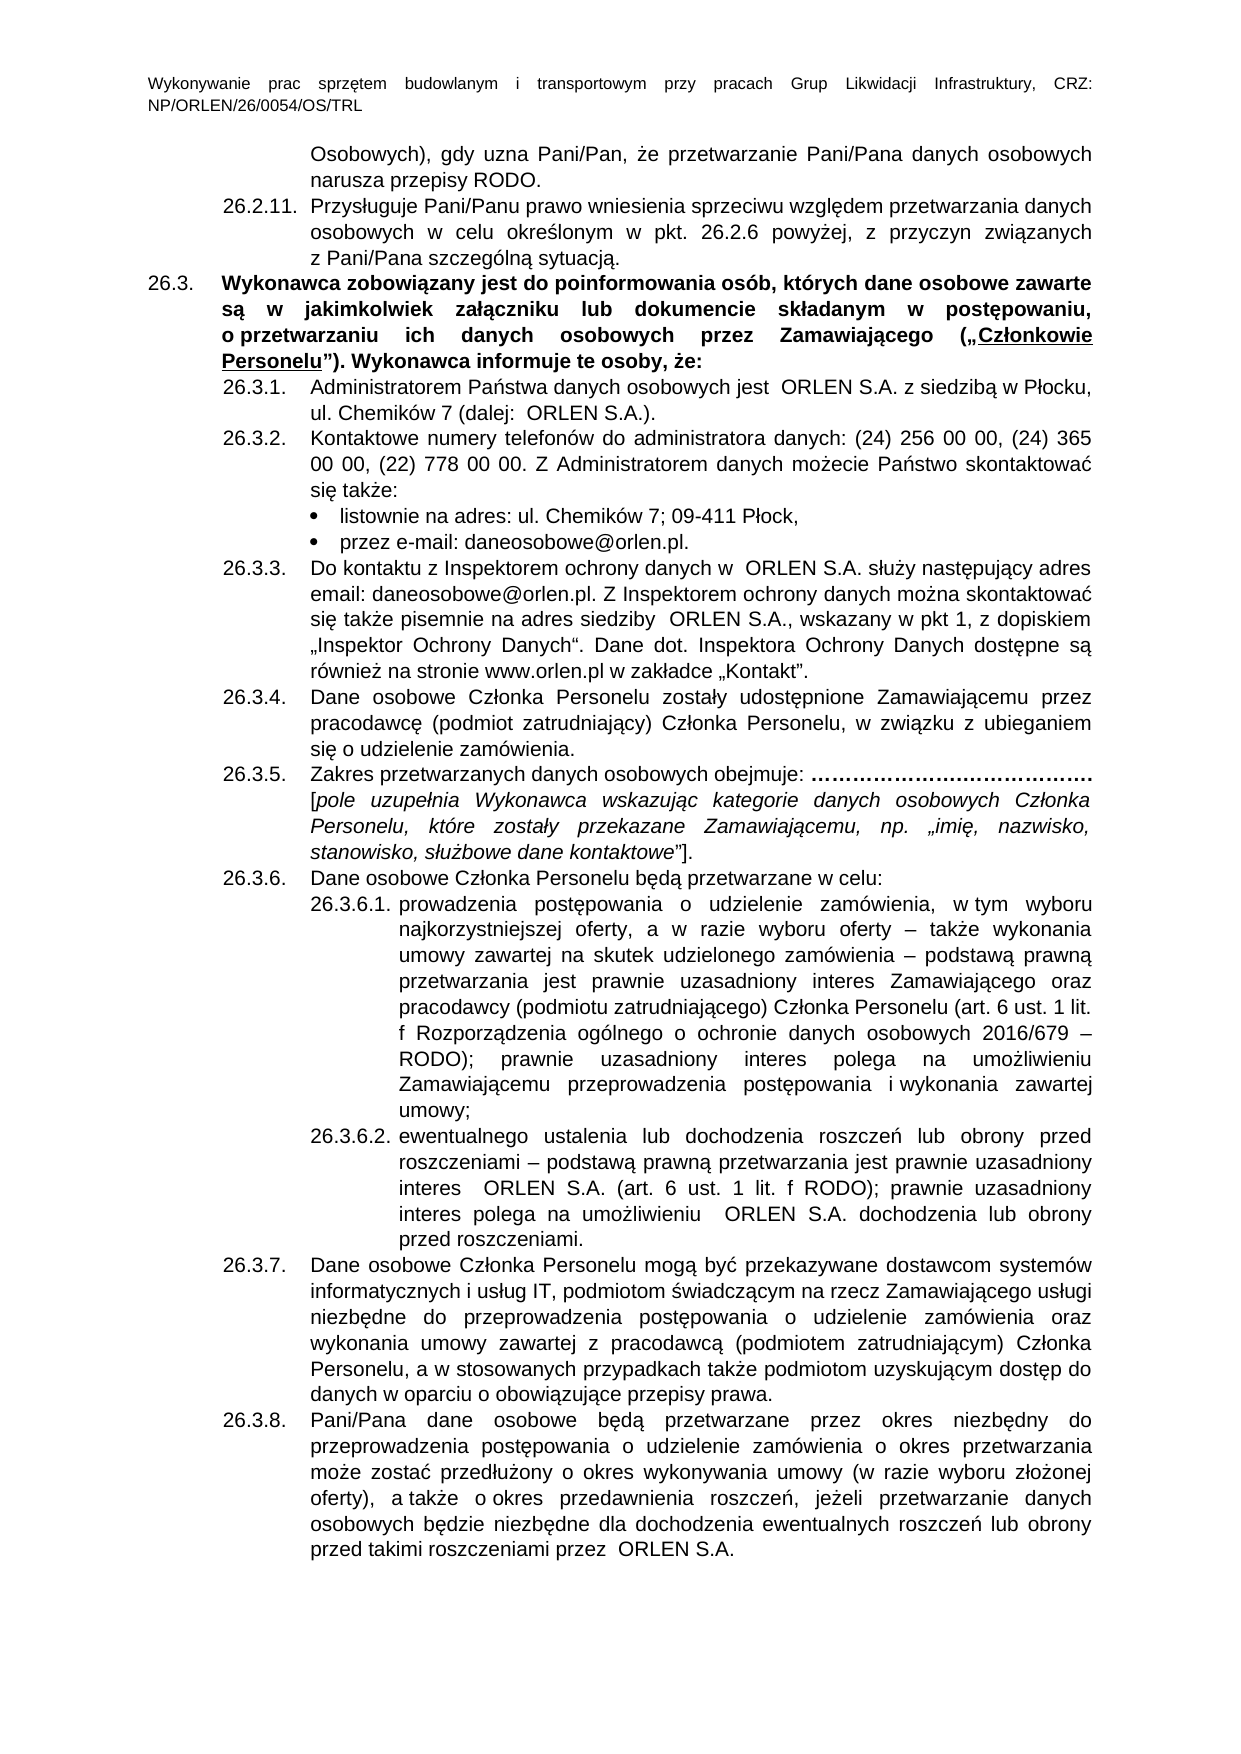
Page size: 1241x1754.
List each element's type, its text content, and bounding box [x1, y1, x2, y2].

list Wykonawca zobowiązany jest do poinformowania osób, których dane osobowe zawarte są w jakimkolwiek załączniku lub dokumencie składanym w postępowaniu, o przetwarzaniu ich danych osobowych przez Zamawiającego („Członkowie Personelu”). Wykonawca informuje te osoby, że: [148, 271, 1093, 373]
list Zakres przetwarzanych danych osobowych obejmuje: ………………….………………. [223, 762, 1093, 786]
text [pole uzupełnia Wykonawca wskazując kategorie danych osobowych Członka Personelu, które zostały przekazane Zamawiającemu, np. „imię, nazwisko, stanowisko, służbowe dane kontaktowe”]. [310, 788, 1093, 864]
list Dane osobowe Członka Personelu mogą być przekazywane dostawcom systemów informatycznych i usług IT, podmiotom świadczącym na rzecz Zamawiającego usługi niezbędne do przeprowadzenia postępowania o udzielenie zamówienia oraz wykonania umowy zawartej z pracodawcą (podmiotem zatrudniającym) Członka Personelu, a w stosowanych przypadkach także podmiotom uzyskującym dostęp do danych w oparciu o obowiązujące przepisy prawa. [223, 1253, 1093, 1406]
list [223, 142, 1093, 192]
list Do kontaktu z Inspektorem ochrony danych w ORLEN S.A. służy następujący adres email: daneosobowe@orlen.pl. Z Inspektorem ochrony danych można skontaktować się także pisemnie na adres siedziby ORLEN S.A., wskazany w pkt 1, z dopiskiem „Inspektor Ochrony Danych“. Dane dot. Inspektora Ochrony Danych dostępne są również na stronie www.orlen.pl w zakładce „Kontakt”. [223, 556, 1093, 683]
list Dane osobowe Członka Personelu będą przetwarzane w celu: [223, 866, 1093, 889]
list Pani/Pana dane osobowe będą przetwarzane przez okres niezbędny do przeprowadzenia postępowania o udzielenie zamówienia o okres przetwarzania może zostać przedłużony o okres wykonywania umowy (w razie wyboru złożonej oferty), a także o okres przedawnienia roszczeń, jeżeli przetwarzanie danych osobowych będzie niezbędne dla dochodzenia ewentualnych roszczeń lub obrony przed takimi roszczeniami przez ORLEN S.A. [223, 1408, 1093, 1561]
list ewentualnego ustalenia lub dochodzenia roszczeń lub obrony przed roszczeniami – podstawą prawną przetwarzania jest prawnie uzasadniony interes ORLEN S.A. (art. 6 ust. 1 lit. f RODO); prawnie uzasadniony interes polega na umożliwieniu ORLEN S.A. dochodzenia lub obrony przed roszczeniami. [310, 1124, 1093, 1251]
list Kontaktowe numery telefonów do administratora danych: (24) 256 00 00, (24) 365 00 00, (22) 778 00 00. Z Administratorem danych możecie Państwo skontaktować się także: [223, 426, 1093, 502]
list przez e-mail: daneosobowe@orlen.pl. [310, 529, 1093, 554]
list Administratorem Państwa danych osobowych jest ORLEN S.A. z siedzibą w Płocku, ul. Chemików 7 (dalej: ORLEN S.A.). [223, 374, 1093, 424]
list Przysługuje Pani/Panu prawo wniesienia sprzeciwu względem przetwarzania danych osobowych w celu określonym w pkt. 26.2.6 powyżej, z przyczyn związanych z Pani/Pana szczególną sytuacją. [223, 194, 1093, 269]
list prowadzenia postępowania o udzielenie zamówienia, w tym wyboru najkorzystniejszej oferty, a w razie wyboru oferty – także wykonania umowy zawartej na skutek udzielonego zamówienia – podstawą prawną przetwarzania jest prawnie uzasadniony interes Zamawiającego oraz pracodawcy (podmiotu zatrudniającego) Członka Personelu (art. 6 ust. 1 lit. f Rozporządzenia ogólnego o ochronie danych osobowych 2016/679 – RODO); prawnie uzasadniony interes polega na umożliwieniu Zamawiającemu przeprowadzenia postępowania i wykonania zawartej umowy; [310, 891, 1093, 1122]
list listownie na adres: ul. Chemików 7; 09-411 Płock, [310, 504, 1093, 528]
list Dane osobowe Członka Personelu zostały udostępnione Zamawiającemu przez pracodawcę (podmiot zatrudniający) Członka Personelu, w związku z ubieganiem się o udzielenie zamówienia. [223, 685, 1093, 760]
